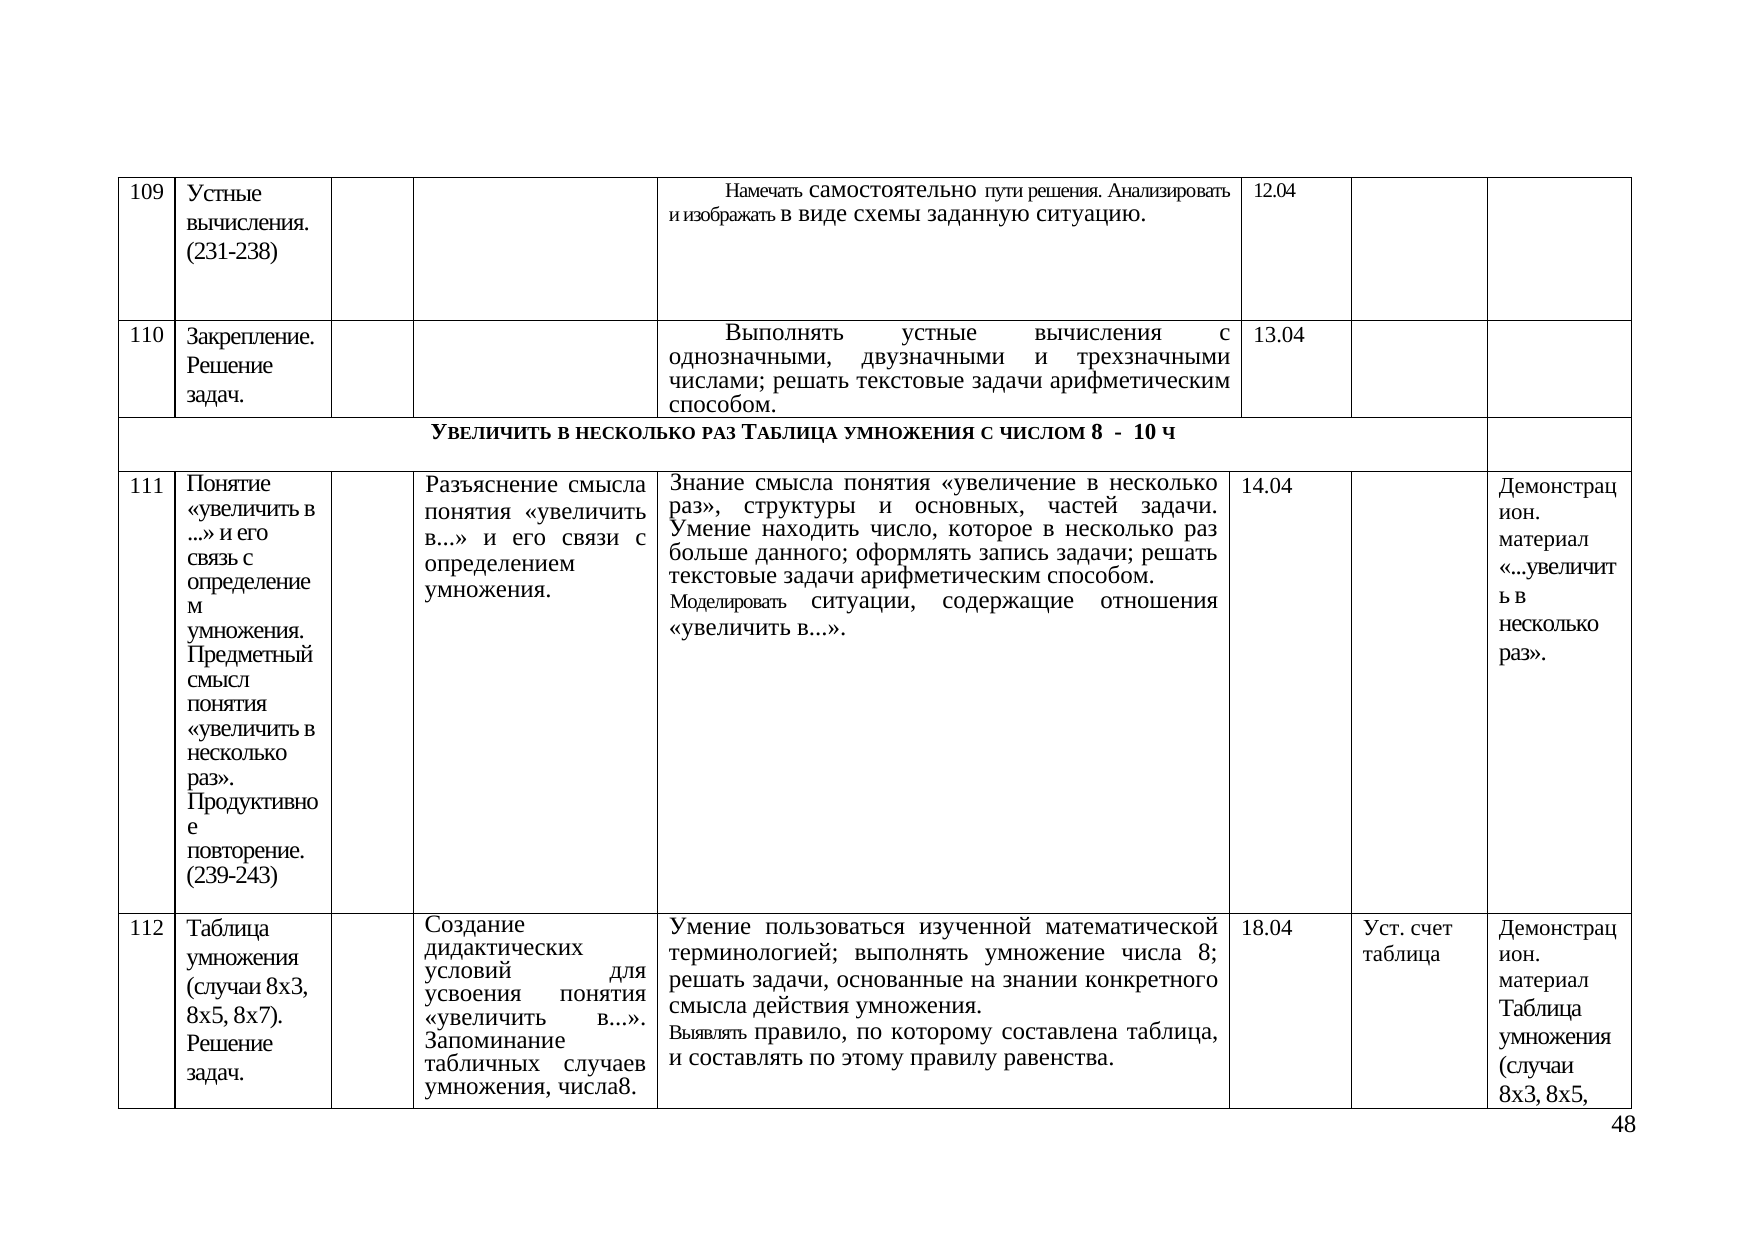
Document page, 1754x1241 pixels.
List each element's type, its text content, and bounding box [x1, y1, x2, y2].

table_cell [332, 321, 413, 417]
table_cell 18.04 [1230, 914, 1351, 1108]
table_cell [1488, 321, 1631, 417]
table_cell Увеличить в несколько раз Таблица умножения с числом 8 - 10 ч [119, 418, 1487, 471]
table_cell Уст. счет таблица [1352, 914, 1487, 1108]
table_cell 14.04 [1230, 472, 1351, 912]
table_cell Закрепление. Решение задач. [176, 321, 331, 417]
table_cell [414, 914, 657, 1108]
table_cell 111 [119, 472, 174, 912]
table_cell Намечать самостоятельно пути решения. Анализировать и изображать в виде схемы заданную ситуацию. [658, 178, 1241, 320]
table_cell [1352, 472, 1487, 912]
table_cell Демонстрацион. материал «...увеличить в несколько раз». [1488, 472, 1631, 912]
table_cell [1488, 914, 1631, 1108]
table_cell [332, 178, 413, 320]
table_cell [658, 914, 1229, 1108]
table_cell [332, 472, 413, 912]
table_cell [176, 914, 331, 1108]
table_cell Выполнять устные вычисления с однозначными, двузначными и трехзначными числами; решать текстовые задачи арифметическим способом. [658, 321, 1241, 417]
table_cell Знание смысла понятия «увеличение в несколько раз», структуры и основных, частей задачи. Умение находить число, которое в несколько раз больше данного; оформлять запись задачи; решать текстовые задачи арифметическим способом. Моделировать ситуации, содержащие отношения «увеличить в...». [658, 472, 1229, 912]
table_cell [1352, 178, 1487, 320]
table_cell 13.04 [1242, 321, 1351, 417]
table_cell Разъяснение смысла понятия «увеличить в...» и его связи с определением умножения. [414, 472, 657, 912]
table_cell [1488, 178, 1631, 320]
table_cell [1352, 321, 1487, 417]
table_cell [332, 914, 413, 1108]
table_cell Устные вычисления. (231-238) [176, 178, 331, 320]
table_cell 112 [119, 914, 174, 1108]
table_cell [414, 321, 657, 417]
table_cell [414, 178, 657, 320]
table_cell [1488, 418, 1631, 471]
table_cell Понятие «увеличить в ...» и его связь с определением умножения. Предметный смысл понятия «увеличить в несколько раз». Продуктивное повторение. (239-243) [176, 472, 331, 912]
table_cell 12.04 [1242, 178, 1351, 320]
table_cell 109 [119, 178, 174, 320]
table_cell 110 [119, 321, 174, 417]
